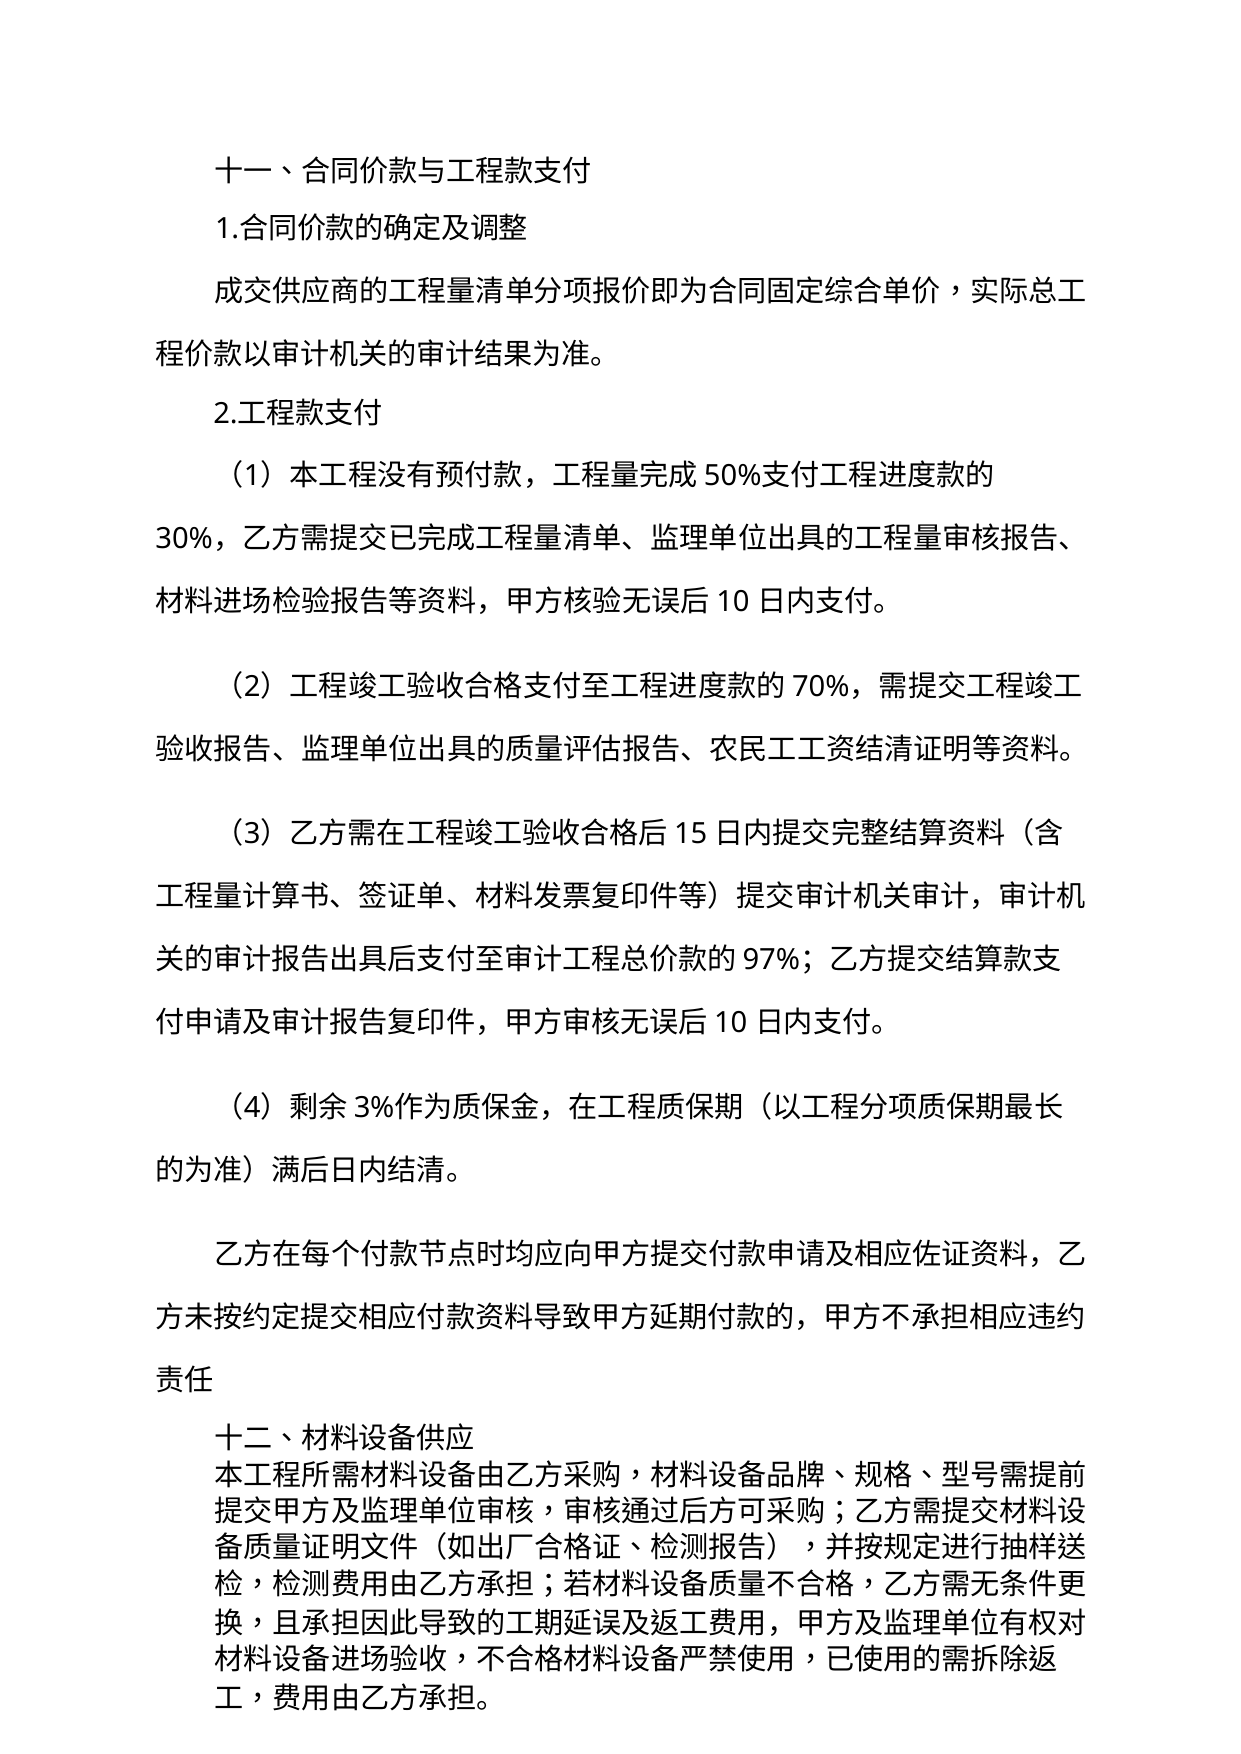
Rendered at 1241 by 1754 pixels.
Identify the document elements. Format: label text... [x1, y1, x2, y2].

text 成交供应商的工程量清单分项报价即为合同固定综合单价， [156, 268, 1087, 373]
text 十一、合同价款与工程款支付 [214, 152, 1097, 188]
text 2.工程款支付 [213, 394, 1097, 431]
text 1.合同价款的确定及调整 [215, 210, 1097, 246]
